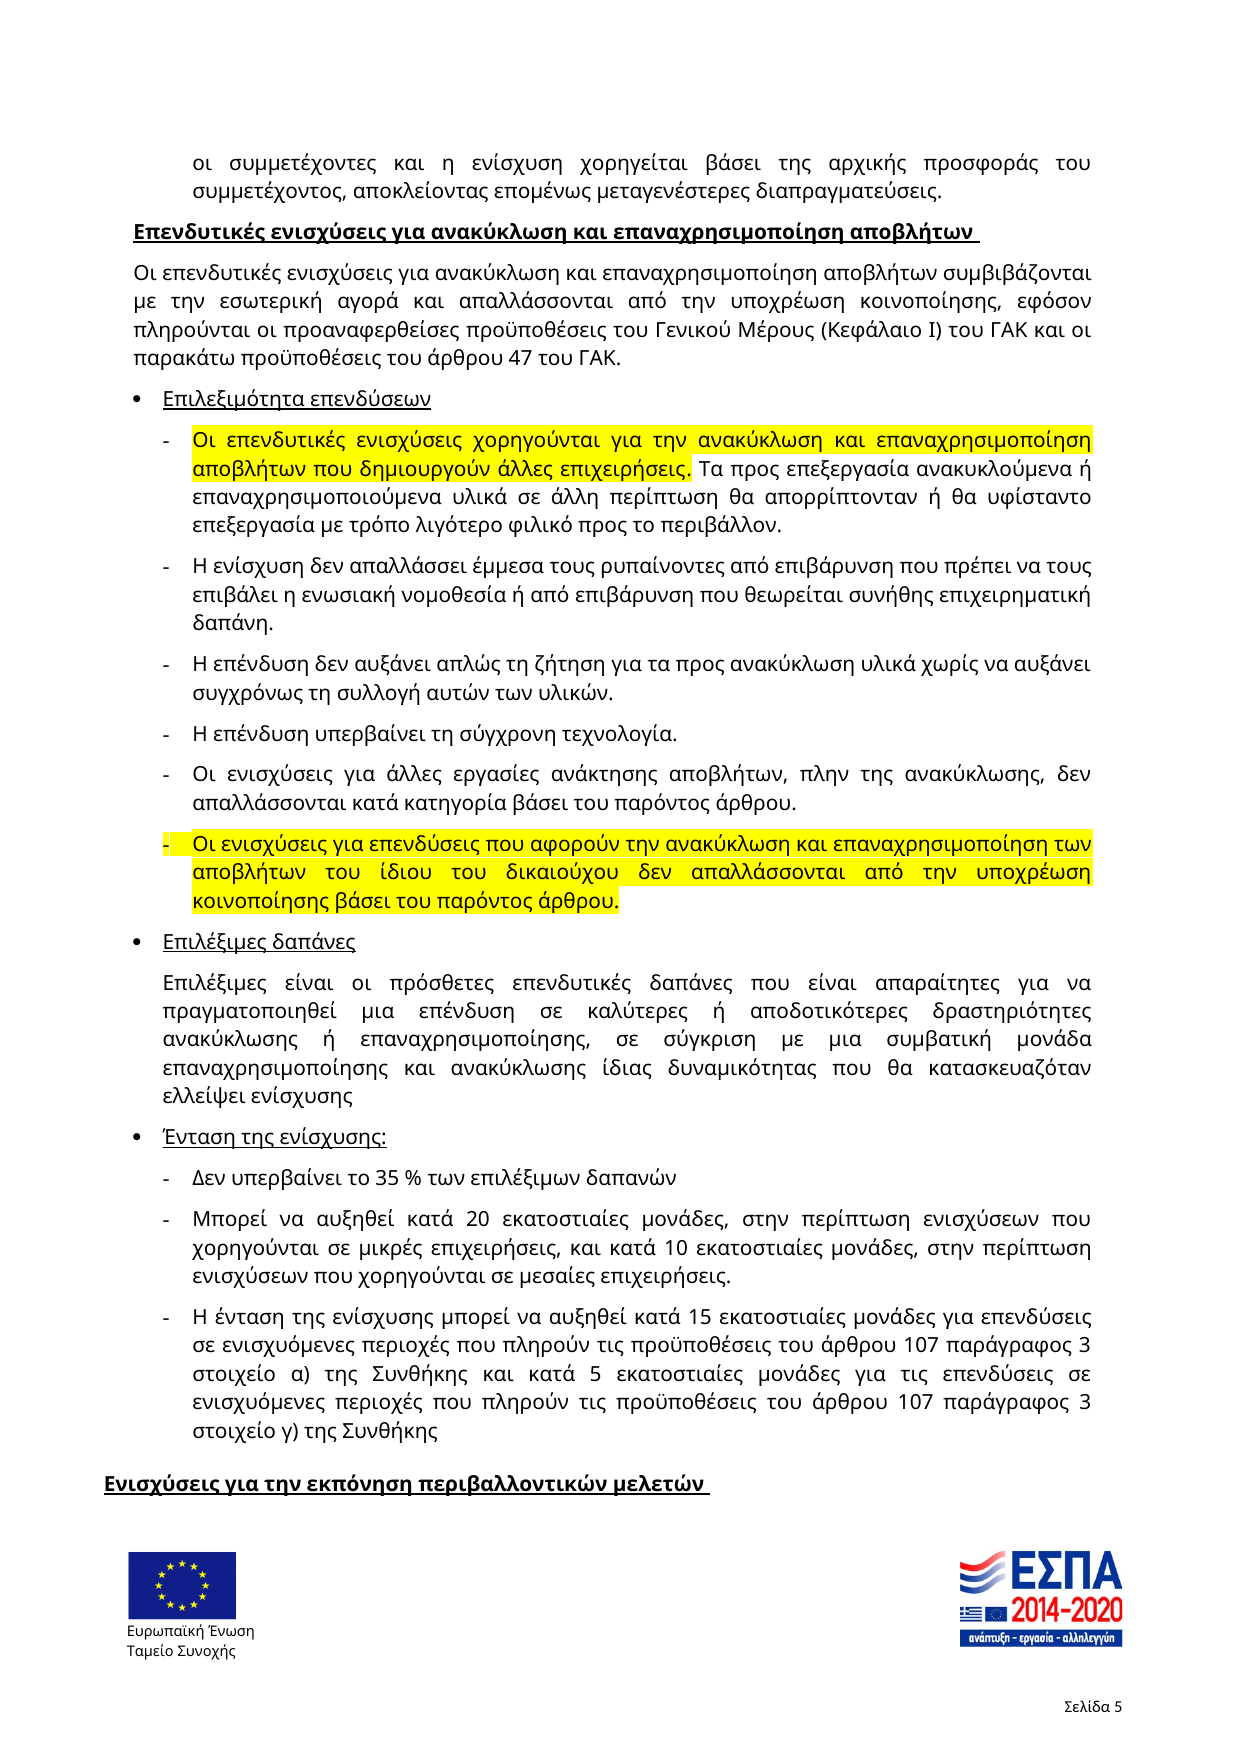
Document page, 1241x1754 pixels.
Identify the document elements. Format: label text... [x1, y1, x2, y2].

text Ενισχύσεις για την εκπόνηση περιβαλλοντικών μελετών [103, 1469, 1093, 1498]
list Επιλέξιμες δαπάνες [133, 927, 1093, 955]
list Επιλεξιμότητα επενδύσεων [133, 384, 1093, 413]
list Οι ενισχύσεις για επενδύσεις που αφορούν την ανακύκλωση και επαναχρησιμοποίηση των αποβλήτων του ίδιου του δικαιούχου δεν απαλλάσσονται από την υποχρέωση κοινοποίησης βάσει του παρόντος άρθρου. [162, 829, 1093, 914]
list Η ενίσχυση δεν απαλλάσσει έμμεσα τους ρυπαίνοντες από επιβάρυνση που πρέπει να τους επιβάλει η ενωσιακή νομοθεσία ή από επιβάρυνση που θεωρείται συνήθης επιχειρηματική δαπάνη. [162, 551, 1093, 637]
text Οι επενδυτικές ενισχύσεις για ανακύκλωση και επαναχρησιμοποίηση αποβλήτων συμβιβάζονται με την εσωτερική αγορά και απαλλάσσονται από την υποχρέωση κοινοποίησης, εφόσον πληρούνται οι προαναφερθείσες προϋποθέσεις του Γενικού Μέρους (Κεφάλαιο Ι) του ΓΑΚ και οι παρακάτω προϋποθέσεις του άρθρου 47 του ΓΑΚ. [133, 258, 1093, 372]
list Η ένταση της ενίσχυσης μπορεί να αυξηθεί κατά 15 εκατοστιαίες μονάδες για επενδύσεις σε ενισχυόμενες περιοχές που πληρούν τις προϋποθέσεις του άρθρου 107 παράγραφος 3 στοιχείο α) της Συνθήκης και κατά 5 εκατοστιαίες μονάδες για τις επενδύσεις σε ενισχυόμενες περιοχές που πληρούν τις προϋποθέσεις του άρθρου 107 παράγραφος 3 στοιχείο γ) της Συνθήκης [162, 1302, 1093, 1444]
picture [960, 1550, 1123, 1647]
list Mπορεί να αυξηθεί κατά 20 εκατοστιαίες μονάδες, στην περίπτωση ενισχύσεων που χορηγούνται σε μικρές επιχειρήσεις, και κατά 10 εκατοστιαίες μονάδες, στην περίπτωση ενισχύσεων που χορηγούνται σε μεσαίες επιχειρήσεις. [162, 1204, 1093, 1289]
text Επενδυτικές ενισχύσεις για ανακύκλωση και επαναχρησιμοποίηση αποβλήτων [133, 217, 1093, 246]
list Ένταση της ενίσχυσης: [133, 1122, 1093, 1151]
list Οι ενισχύσεις για άλλες εργασίες ανάκτησης αποβλήτων, πλην της ανακύκλωσης, δεν απαλλάσσονται κατά κατηγορία βάσει του παρόντος άρθρου. [162, 759, 1093, 816]
text Επιλέξιμες είναι οι πρόσθετες επενδυτικές δαπάνες που είναι απαραίτητες για να πραγματοποιηθεί μια επένδυση σε καλύτερες ή αποδοτικότερες δραστηριότητες ανακύκλωσης ή επαναχρησιμοποίησης, σε σύγκριση με μια συμβατική μονάδα επαναχρησιμοποίησης και ανακύκλωσης ίδιας δυναμικότητας που θα κατασκευαζόταν ελλείψει ενίσχυσης [162, 968, 1093, 1110]
picture [126, 1550, 238, 1621]
list Η επένδυση υπερβαίνει τη σύγχρονη τεχνολογία. [162, 719, 1093, 747]
list Δεν υπερβαίνει το 35 % των επιλέξιμων δαπανών [162, 1163, 1093, 1192]
list Η επένδυση δεν αυξάνει απλώς τη ζήτηση για τα προς ανακύκλωση υλικά χωρίς να αυξάνει συγχρόνως τη συλλογή αυτών των υλικών. [162, 649, 1093, 706]
list Οι επενδυτικές ενισχύσεις χορηγούνται για την ανακύκλωση και επαναχρησιμοποίηση αποβλήτων που δημιουργούν άλλες επιχειρήσεις. Τα προς επεξεργασία ανακυκλούμενα ή επαναχρησιμοποιούμενα υλικά σε άλλη περίπτωση θα απορρίπτονταν ή θα υφίσταντο επεξεργασία με τρόπο λιγότερο φιλικό προς το περιβάλλον. [162, 425, 1093, 539]
